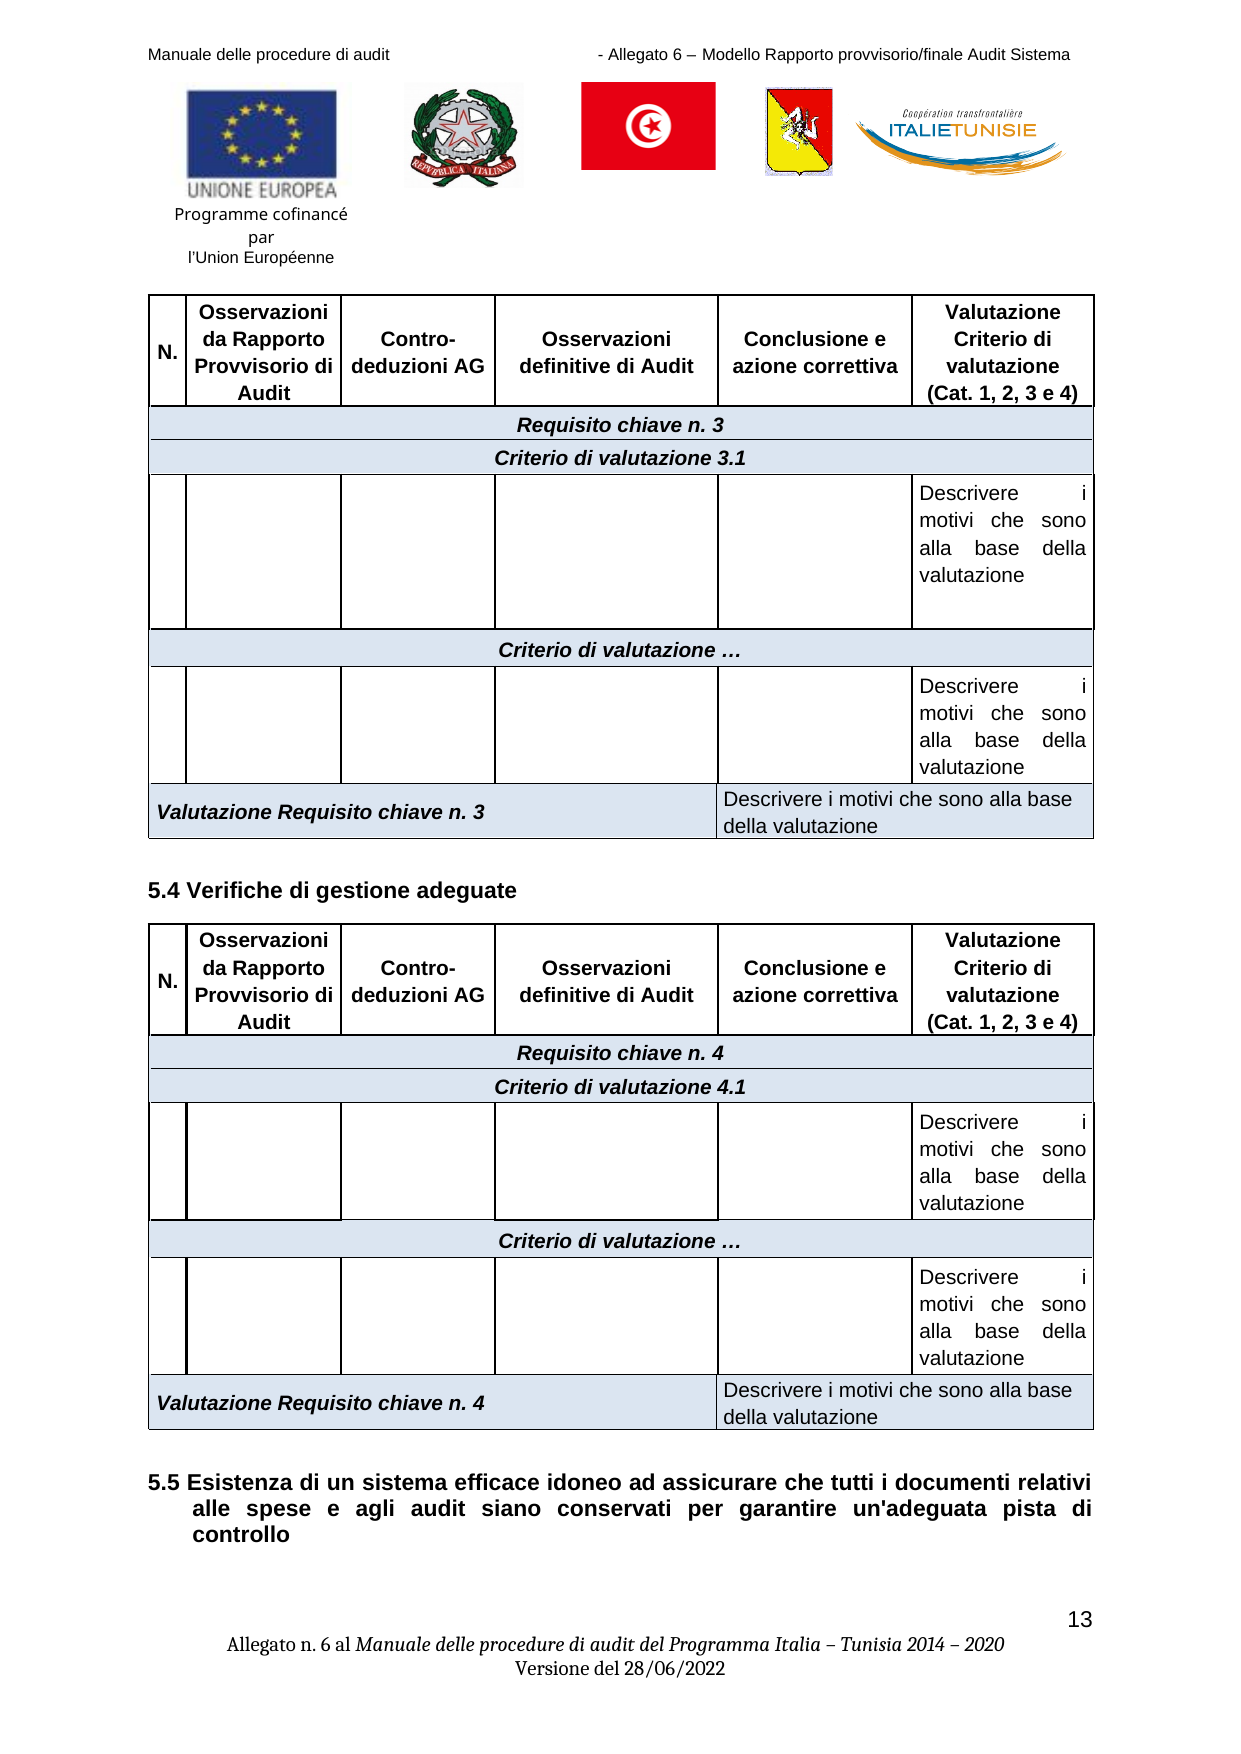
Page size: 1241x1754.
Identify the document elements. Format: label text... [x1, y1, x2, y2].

table_cell [149, 1257, 185, 1374]
table_header Valutazione Criterio di valutazione (Cat. 1, 2, 3 e 4) [913, 925, 1093, 1033]
table_header Osservazioni da Rapporto Provvisorio di Audit [188, 925, 340, 1033]
table_header Conclusione e azione correttiva [719, 925, 911, 1033]
table_cell [496, 667, 717, 783]
picture [403, 82, 524, 188]
table_cell Valutazione Requisito chiave n. 3 [149, 783, 716, 837]
table_cell [150, 475, 185, 628]
table_cell Descrivere i motivi che sono alla base della valutazione [717, 1374, 1093, 1429]
table_cell Descrivere i motivi che sono alla base della valutazione [913, 1257, 1093, 1374]
table_cell [187, 475, 340, 628]
table_header Osservazioni da Rapporto Provvisorio di Audit [187, 296, 340, 405]
table_header Valutazione Criterio di valutazione (Cat. 1, 2, 3 e 4) [913, 296, 1093, 405]
table_cell Descrivere i motivi che sono alla base della valutazione [913, 1102, 1093, 1219]
table_cell [496, 1103, 717, 1219]
table_header N. [150, 296, 185, 405]
table_cell Descrivere i motivi che sono alla base della valutazione [913, 474, 1093, 591]
table_cell [913, 591, 1093, 628]
table_cell Descrivere i motivi che sono alla base della valutazione [913, 666, 1093, 783]
table_cell Requisito chiave n. 3 [149, 405, 1093, 439]
table_cell [149, 666, 185, 783]
table_cell [342, 1103, 494, 1219]
table_cell [187, 667, 340, 783]
table_cell [342, 1258, 494, 1374]
table_cell Valutazione Requisito chiave n. 4 [149, 1374, 716, 1429]
table_cell [150, 1103, 185, 1219]
table_cell Criterio di valutazione … [149, 1219, 1093, 1257]
table_cell [719, 1103, 911, 1219]
table_header N. [150, 925, 185, 1033]
table_cell Criterio di valutazione … [149, 628, 1093, 666]
text 5.5 Esistenza di un sistema efficace idoneo ad assicurare che tutti i documenti relativi alle spese e agli audit siano conservati per garantire un'adeguata pista di controllo [148, 1469, 1092, 1548]
table_cell Criterio di valutazione 4.1 [149, 1068, 1093, 1102]
table_cell [719, 1258, 911, 1374]
table_cell [496, 475, 717, 628]
picture [847, 82, 1075, 197]
table_header Conclusione e azione correttiva [719, 296, 911, 405]
table_cell [496, 1258, 717, 1374]
table_cell [188, 1258, 340, 1374]
table_cell Requisito chiave n. 4 [149, 1034, 1093, 1068]
table_header Contro- deduzioni AG [342, 296, 494, 405]
table_cell [719, 475, 911, 628]
table_cell Criterio di valutazione 3.1 [149, 439, 1093, 473]
table_cell [188, 1103, 340, 1219]
text 5.4 Verifiche di gestione adeguate [148, 877, 1092, 904]
table_cell [342, 475, 494, 628]
picture [581, 82, 716, 170]
table_cell [342, 667, 494, 783]
table_header Contro- deduzioni AG [342, 925, 494, 1033]
table_header Osservazioni definitive di Audit [496, 296, 717, 405]
table_cell [719, 667, 911, 783]
table_header Osservazioni definitive di Audit [496, 925, 717, 1033]
table_cell Descrivere i motivi che sono alla base della valutazione [717, 783, 1093, 837]
picture [765, 87, 833, 176]
picture [170, 82, 352, 203]
